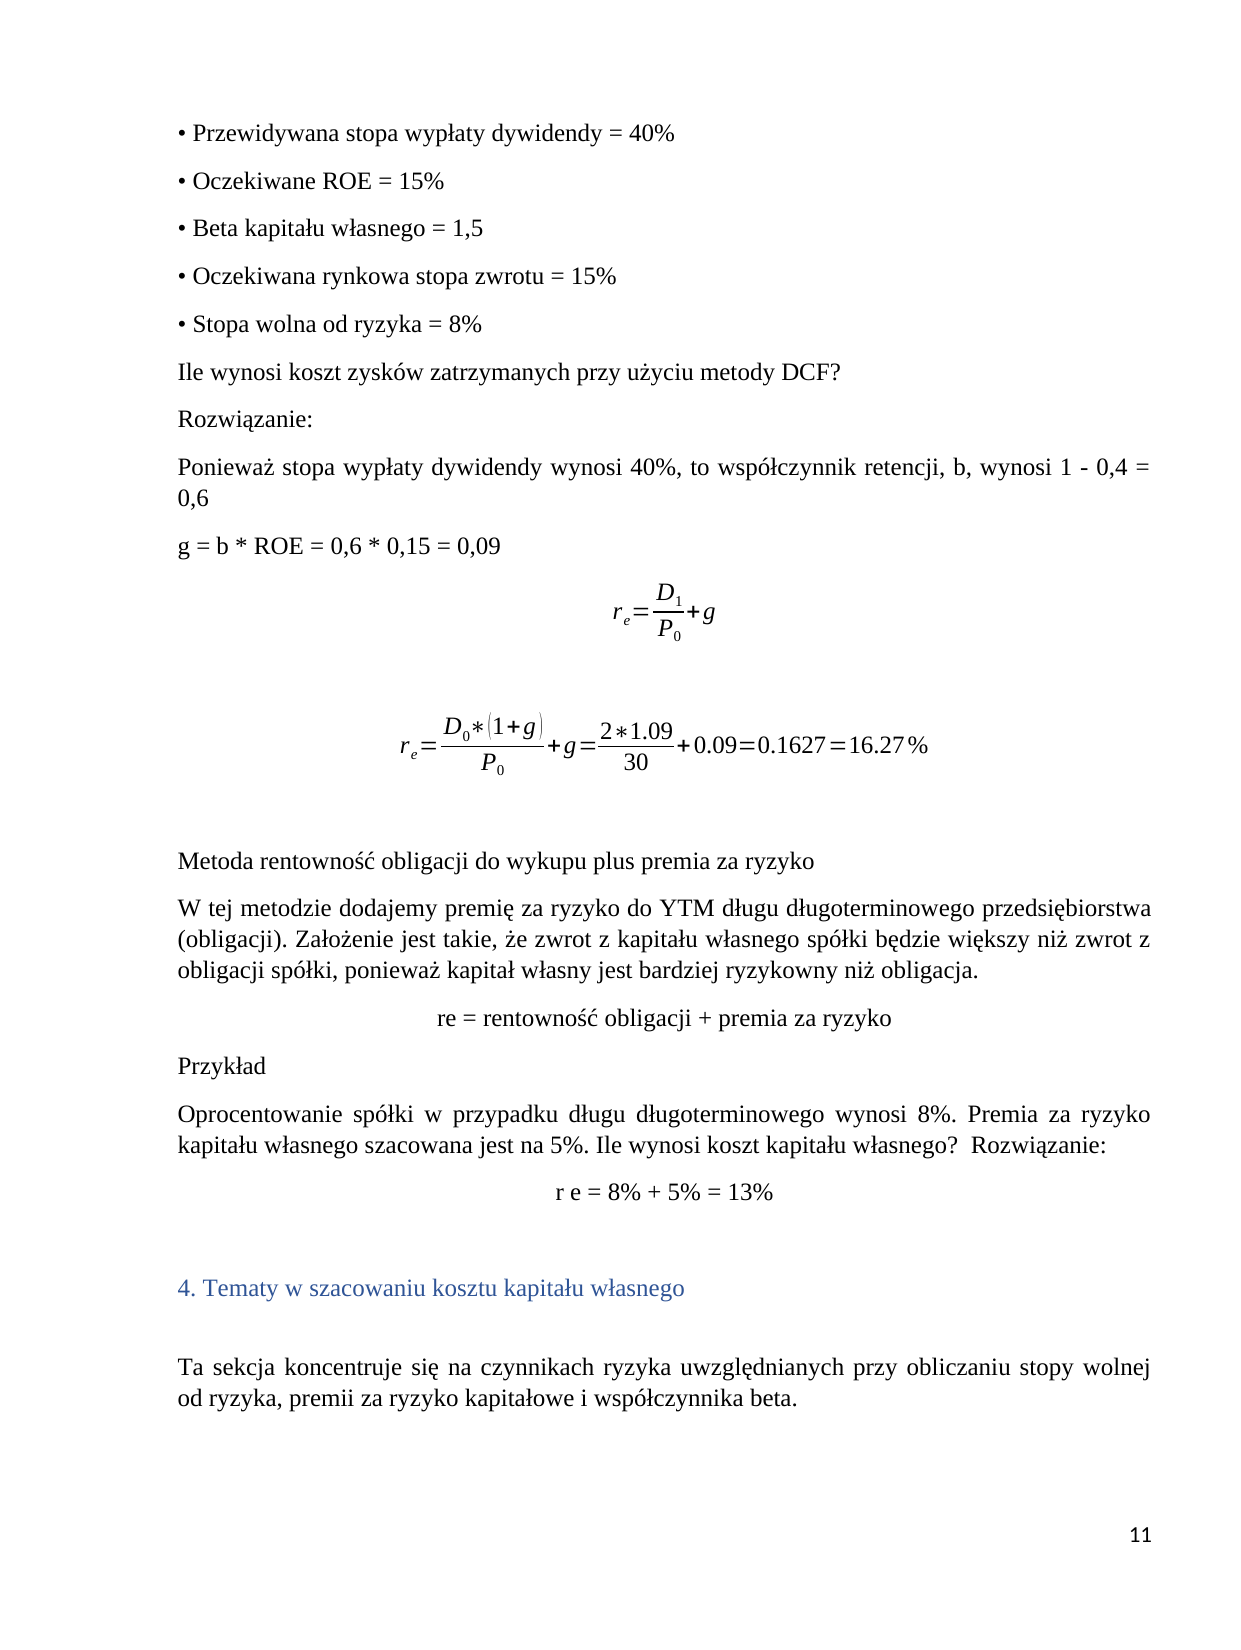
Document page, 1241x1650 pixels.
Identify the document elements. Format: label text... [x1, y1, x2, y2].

text • Beta kapitału własnego = 1,5 [177, 213, 1152, 242]
text Ile wynosi koszt zysków zatrzymanych przy użyciu metody DCF? [177, 357, 1152, 385]
text W tej metodzie dodajemy premię za ryzyko do YTM długu długoterminowego przedsiębiorstwa (obligacji). Założenie jest takie, że zwrot z kapitału własnego spółki będzie większy niż zwrot z obligacji spółki, ponieważ kapitał własny jest bardziej ryzykowny niż obligacja. [177, 893, 1152, 984]
text • Oczekiwane ROE = 15% [177, 166, 1152, 194]
text Oprocentowanie spółki w przypadku długu długoterminowego wynosi 8%. Premia za ryzyko kapitału własnego szacowana jest na 5%. Ile wynosi koszt kapitału własnego? Rozwiązanie: [177, 1099, 1152, 1158]
text g = b * ROE = 0,6 * 0,15 = 0,09 [177, 531, 1152, 559]
text r e = 8% + 5% = 13% [177, 1177, 1152, 1206]
text re = rentowność obligacji + premia za ryzyko [177, 1003, 1152, 1032]
text Przykład [177, 1051, 1152, 1080]
text Metoda rentowność obligacji do wykupu plus premia za ryzyko [177, 846, 1152, 874]
text • Stopa wolna od ryzyka = 8% [177, 309, 1152, 338]
text Ta sekcja koncentruje się na czynnikach ryzyka uwzględnianych przy obliczaniu stopy wolnej od ryzyka, premii za ryzyko kapitałowe i współczynnika beta. [177, 1352, 1152, 1411]
subtitle 4. Tematy w szacowaniu kosztu kapitału własnego [177, 1273, 1152, 1302]
text • Oczekiwana rynkowa stopa zwrotu = 15% [177, 261, 1152, 290]
text • Przewidywana stopa wypłaty dywidendy = 40% [177, 118, 1152, 147]
text Rozwiązanie: [177, 404, 1152, 433]
text Ponieważ stopa wypłaty dywidendy wynosi 40%, to współczynnik retencji, b, wynosi 1 - 0,4 = 0,6 [177, 452, 1152, 512]
